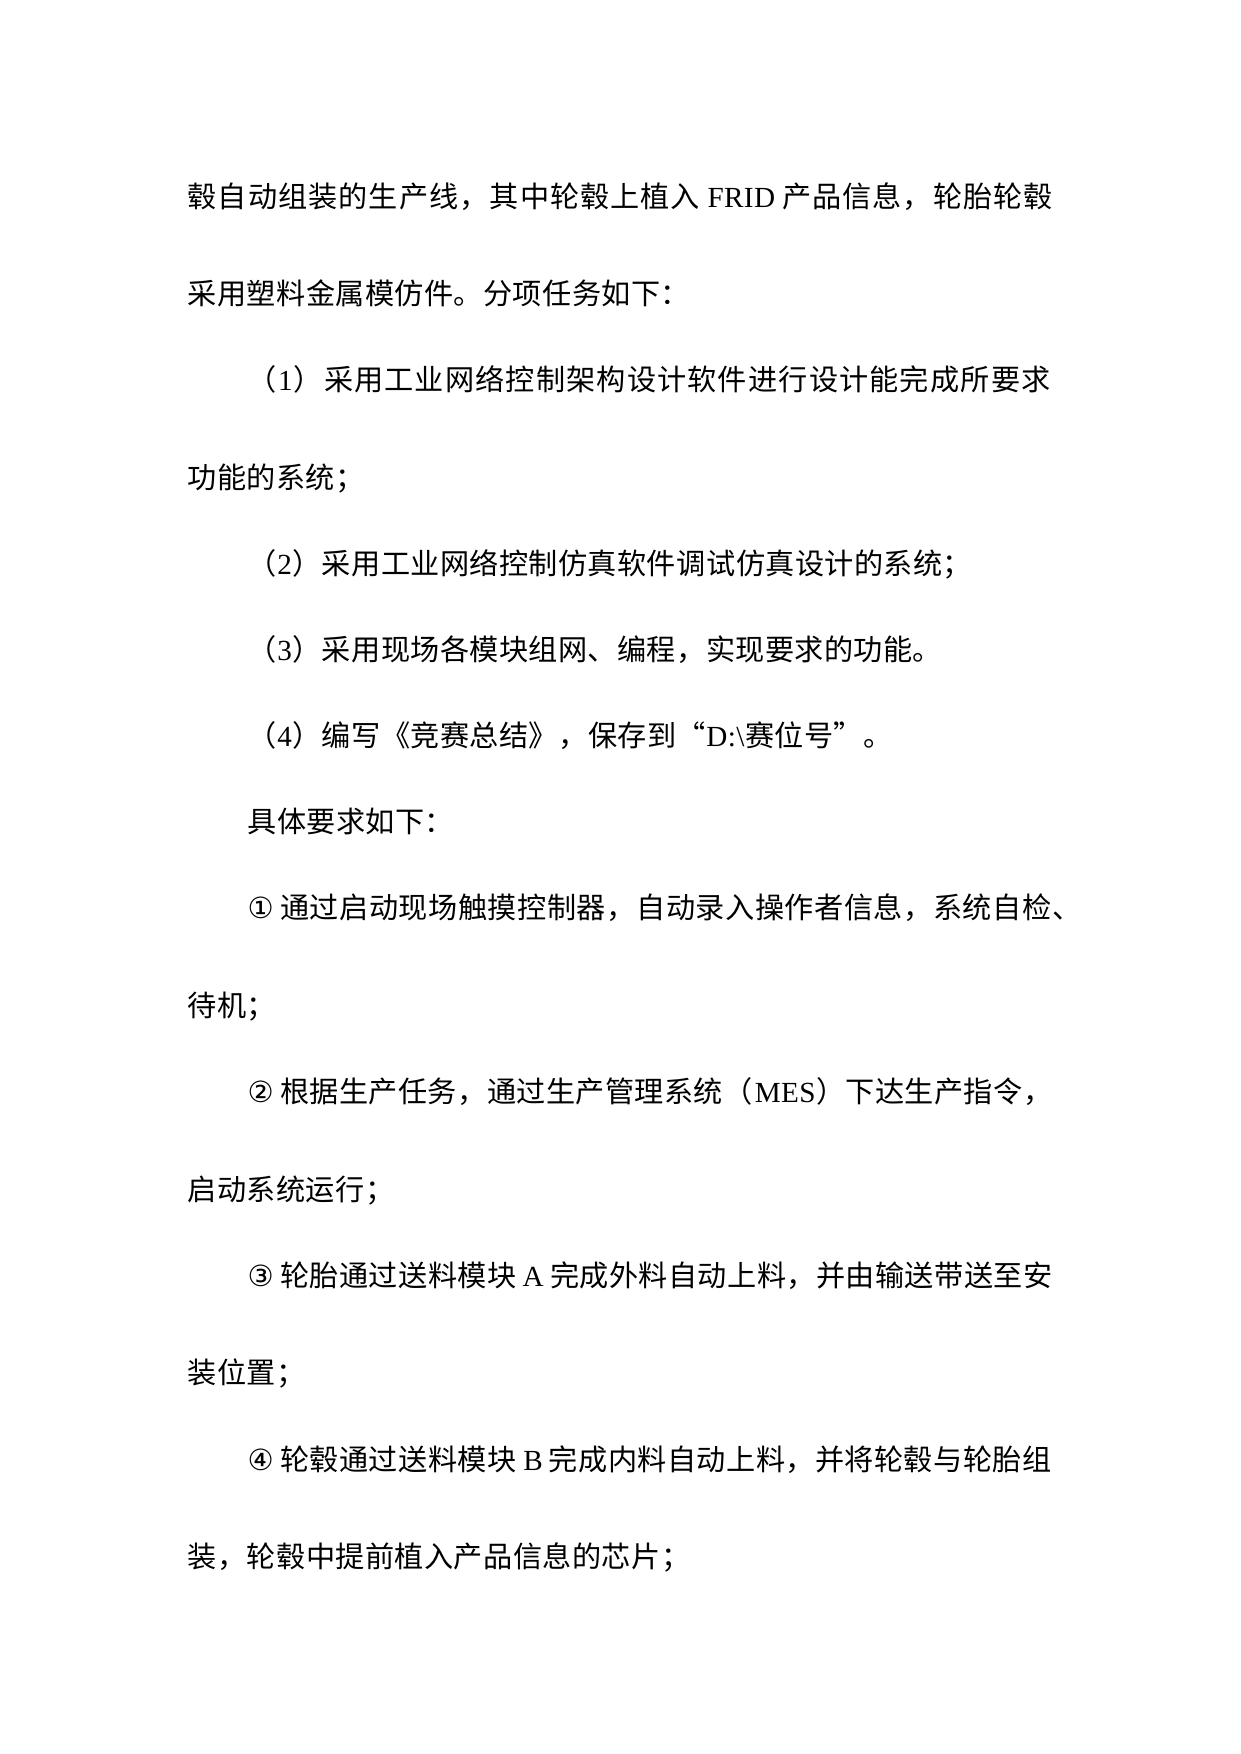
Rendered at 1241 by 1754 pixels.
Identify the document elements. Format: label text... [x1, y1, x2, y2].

text （2）采用工业网络控制仿真软件调试仿真设计的系统； [187, 529, 1053, 594]
text ②根据生产任务，通过生产管理系统（MES）下达生产指令，启动系统运行； [187, 1057, 1053, 1220]
text ③轮胎通过送料模块A完成外料自动上料，并由输送带送至安装位置； [187, 1241, 1053, 1404]
text （3）采用现场各模块组网、编程，实现要求的功能。 [187, 615, 1053, 680]
text （1）采用工业网络控制架构设计软件进行设计能完成所要求功能的系统； [187, 346, 1053, 508]
text 具体要求如下： [187, 788, 1053, 853]
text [187, 162, 1053, 324]
text ①通过启动现场触摸控制器，自动录入操作者信息，系统自检、待机； [187, 874, 1053, 1036]
text （4）编写《竞赛总结》，保存到“D:\赛位号”。 [187, 702, 1053, 767]
text ④轮毂通过送料模块B完成内料自动上料，并将轮毂与轮胎组装，轮毂中提前植入产品信息的芯片； [187, 1425, 1053, 1587]
